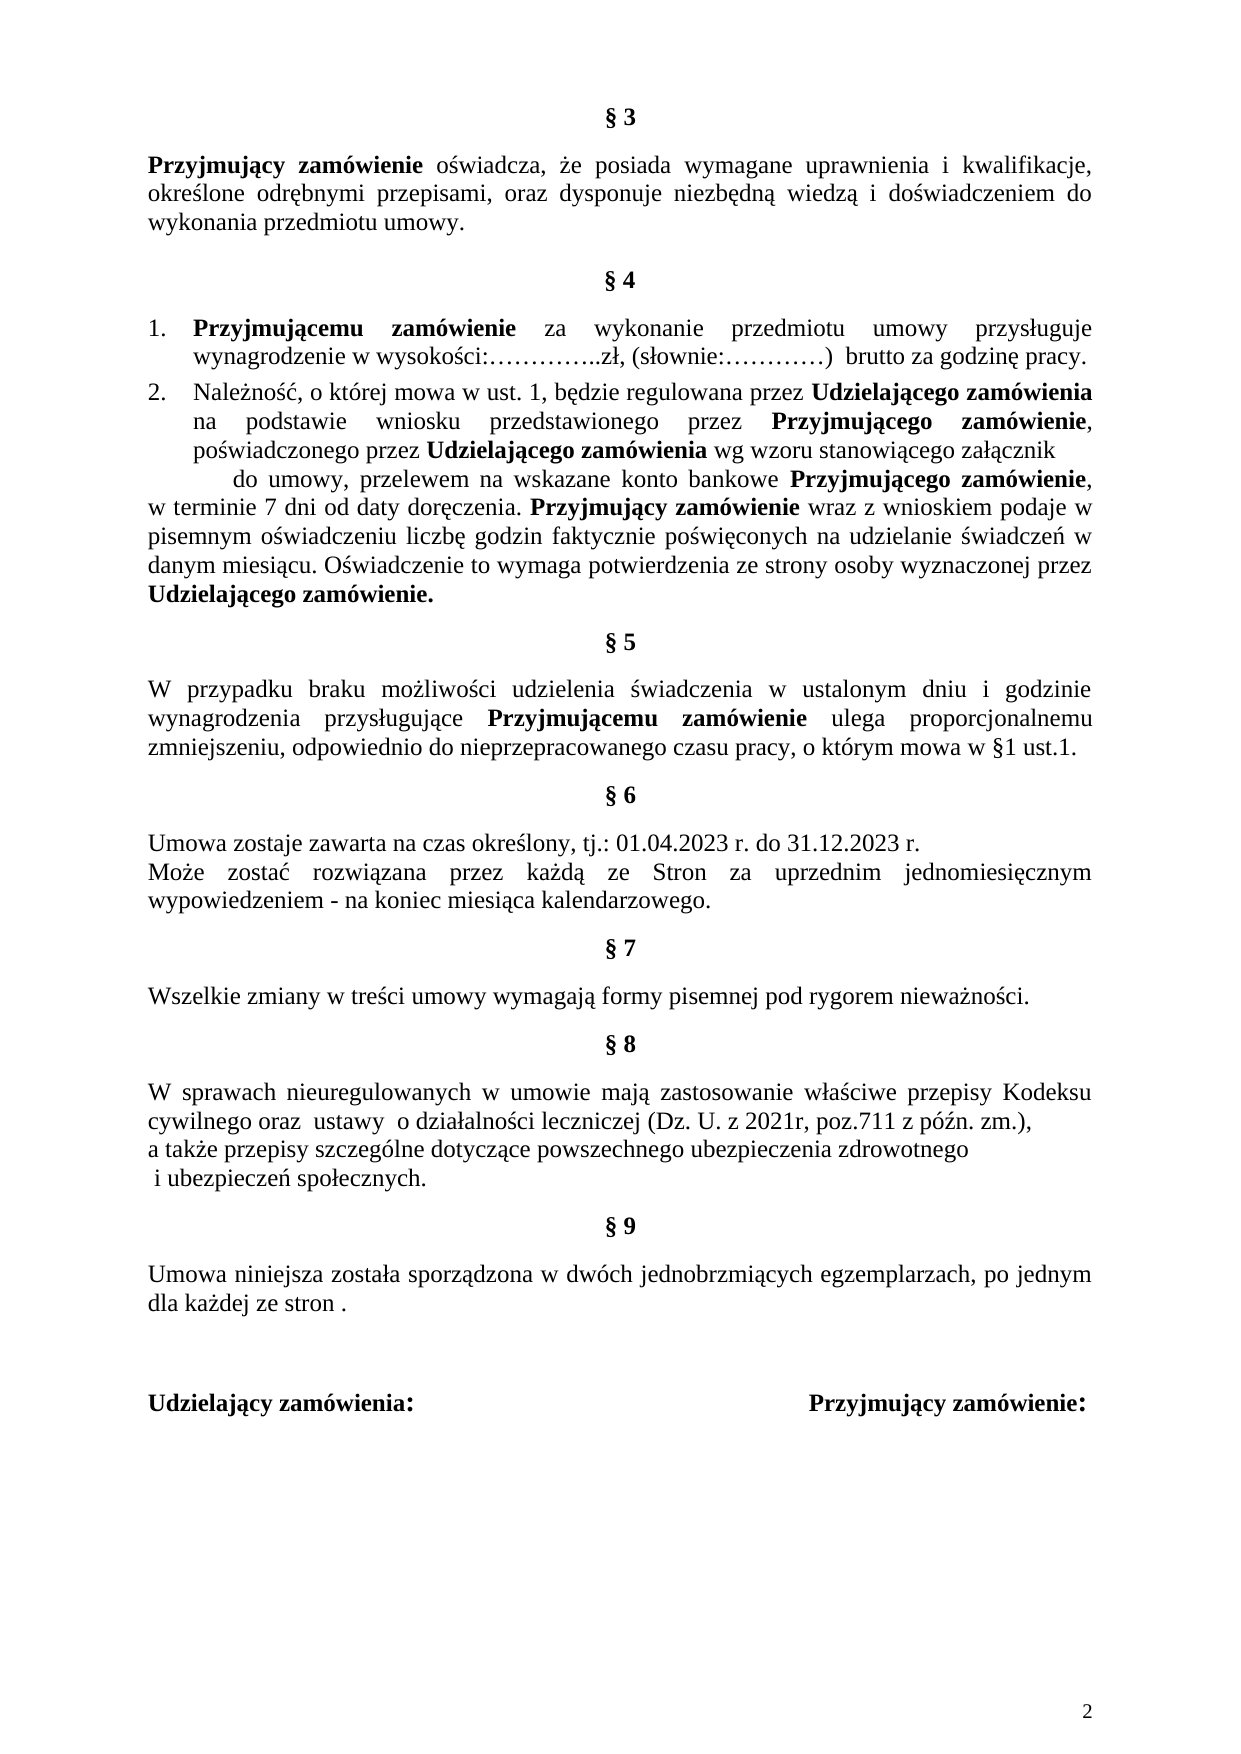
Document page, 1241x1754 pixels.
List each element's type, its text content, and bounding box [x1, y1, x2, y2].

text do umowy, przelewem na wskazane konto bankowe Przyjmującego zamówienie, w terminie 7 dni od daty doręczenia. Przyjmujący zamówienie wraz z wnioskiem podaje w pisemnym oświadczeniu liczbę godzin faktycznie poświęconych na udzielanie świadczeń w danym miesiącu. Oświadczenie to wymaga potwierdzenia ze strony osoby wyznaczonej przez Udzielającego zamówienie. [148, 464, 1093, 607]
text Wszelkie zmiany w treści umowy wymagają formy pisemnej pod rygorem nieważności. [148, 981, 1093, 1010]
text § 4 [148, 265, 1093, 293]
text § 3 [148, 102, 1093, 131]
text § 7 [148, 933, 1093, 962]
list Przyjmującemu zamówienie za wykonanie przedmiotu umowy przysługuje wynagrodzenie w wysokości:…………..zł, (słownie:…………) brutto za godzinę pracy. [148, 313, 1093, 370]
text § 5 [148, 627, 1093, 655]
text § 6 [148, 780, 1093, 809]
text Umowa niniejsza została sporządzona w dwóch jednobrzmiących egzemplarzach, po jednym dla każdej ze stron . [148, 1259, 1093, 1317]
text Przyjmujący zamówienie oświadcza, że posiada wymagane uprawnienia i kwalifikacje, określone odrębnymi przepisami, oraz dysponuje niezbędną wiedzą i doświadczeniem do wykonania przedmiotu umowy. [148, 150, 1093, 236]
text § 8 [148, 1029, 1093, 1058]
text W przypadku braku możliwości udzielenia świadczenia w ustalonym dniu i godzinie wynagrodzenia przysługujące Przyjmującemu zamówienie ulega proporcjonalnemu zmniejszeniu, odpowiednio do nieprzepracowanego czasu pracy, o którym mowa w §1 ust.1. [148, 674, 1093, 761]
text Może zostać rozwiązana przez każdą ze Stron za uprzednim jednomiesięcznym wypowiedzeniem - na koniec miesiąca kalendarzowego. [148, 857, 1093, 914]
text Udzielający zamówienia: Przyjmujący zamówienie: [148, 1384, 1093, 1417]
text a także przepisy szczególne dotyczące powszechnego ubezpieczenia zdrowotnego [148, 1134, 1093, 1163]
list Należność, o której mowa w ust. 1, będzie regulowana przez Udzielającego zamówienia na podstawie wniosku przedstawionego przez Przyjmującego zamówienie, poświadczonego przez Udzielającego zamówienia wg wzoru stanowiącego załącznik [148, 377, 1093, 464]
text Umowa zostaje zawarta na czas określony, tj.: 01.04.2023 r. do 31.12.2023 r. [148, 828, 1093, 857]
text W sprawach nieuregulowanych w umowie mają zastosowanie właściwe przepisy Kodeksu cywilnego oraz ustawy o działalności leczniczej (Dz. U. z 2021r, poz.711 z późn. zm.), [148, 1077, 1093, 1134]
text i ubezpieczeń społecznych. [148, 1163, 1093, 1192]
text § 9 [148, 1211, 1093, 1240]
